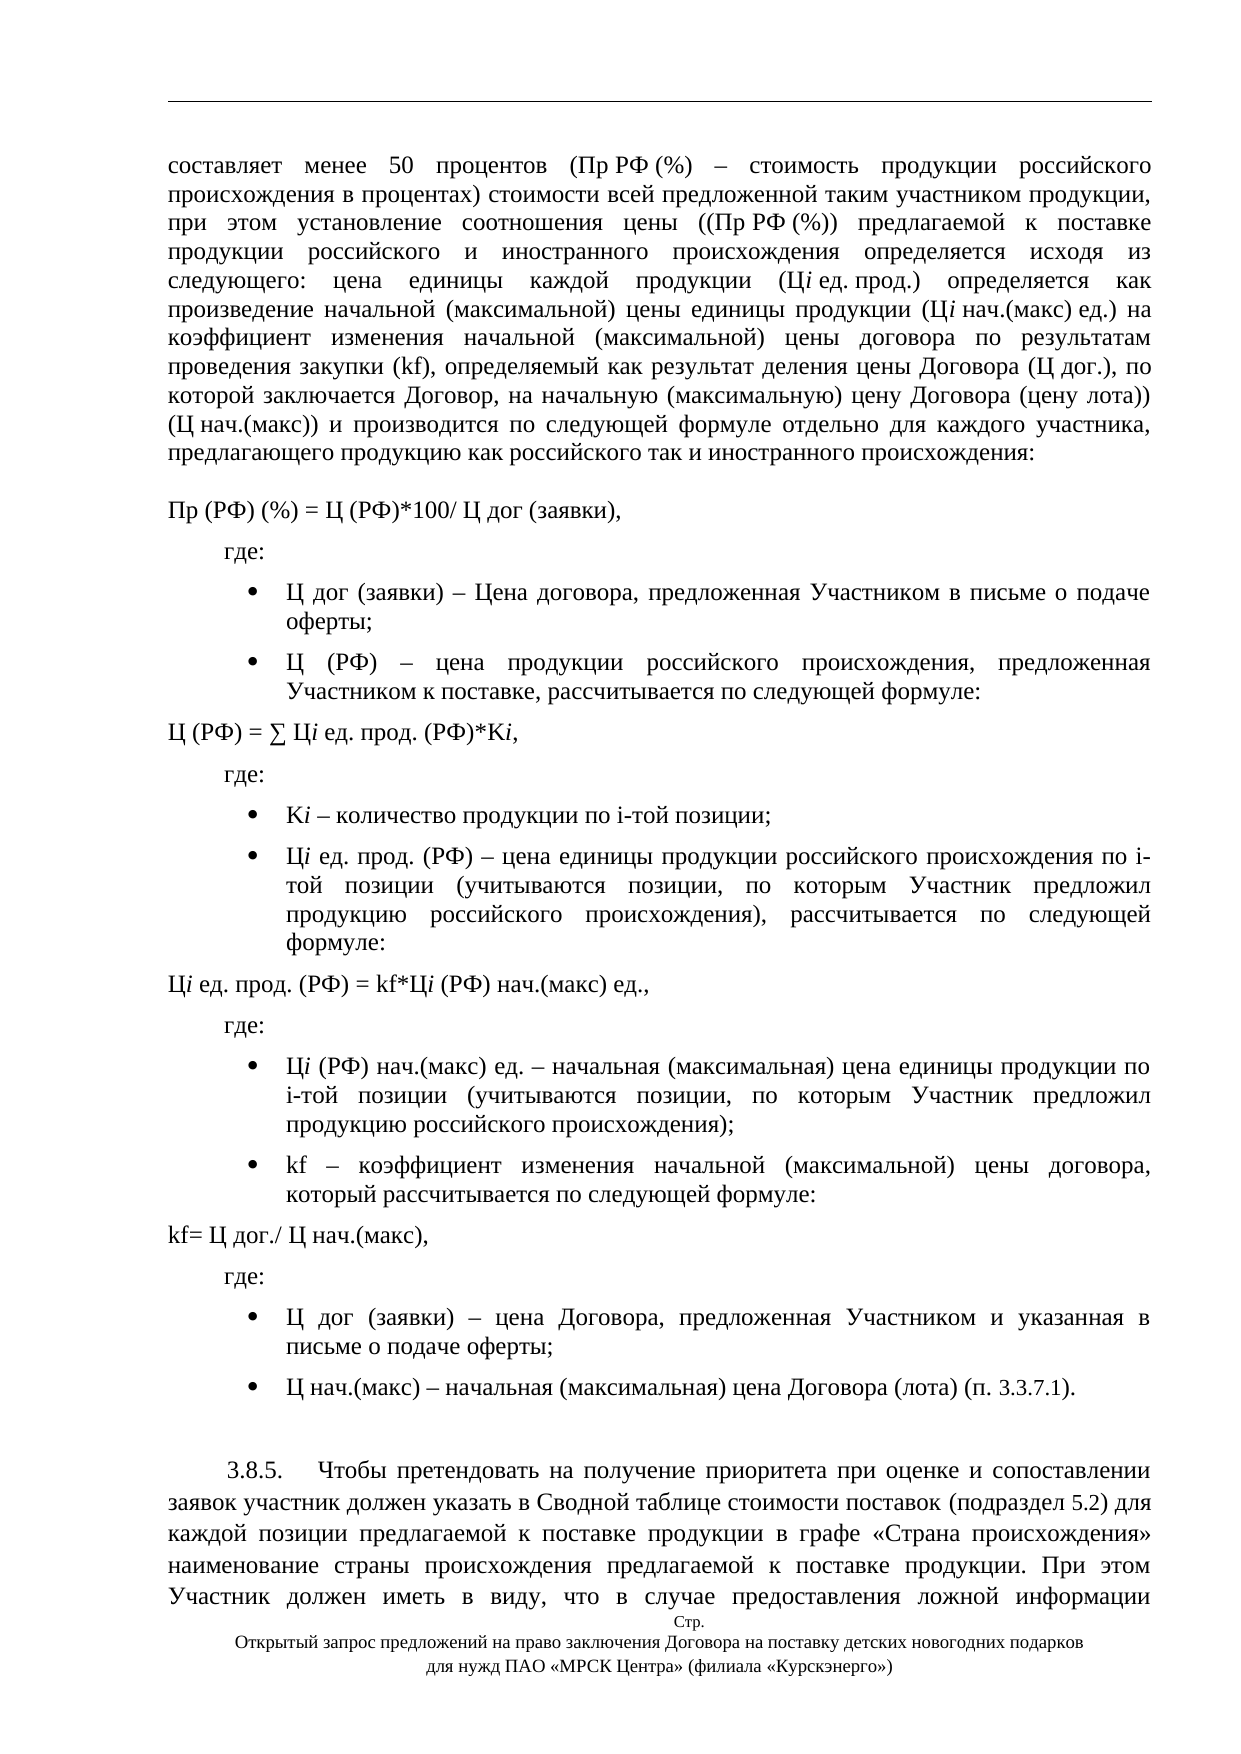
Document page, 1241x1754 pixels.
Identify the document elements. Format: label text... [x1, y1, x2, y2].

list Цi ед. прод. (РФ) = kf*Цi (РФ) нач.(макс) ед., [168, 969, 1152, 997]
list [168, 1455, 1152, 1610]
list Ki – количество продукции по i-той позиции; [248, 800, 1152, 829]
list Ц нач.(макс) – начальная (максимальная) цена Договора (лота) (п. 3.3.7.1). [248, 1372, 1152, 1401]
list Цi ед. прод. (РФ) – цена единицы продукции российского происхождения по i-той позиции (учитываются позиции, по которым Участник предложил продукцию российского происхождения), рассчитывается по следующей формуле: [248, 841, 1152, 956]
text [168, 150, 1152, 466]
list где: [224, 536, 1152, 565]
list Ц (РФ) – цена продукции российского происхождения, предложенная Участником к поставке, рассчитывается по следующей формуле: [248, 647, 1152, 705]
list Ц (РФ) = ∑ Цi ед. прод. (РФ)*Ki, [168, 717, 1152, 746]
list kf= Ц дог./ Ц нач.(макс), [168, 1220, 1152, 1249]
list где: [224, 759, 1152, 787]
list Ц дог (заявки) – цена Договора, предложенная Участником и указанная в письме о подаче оферты; [248, 1302, 1152, 1360]
list где: [224, 1010, 1152, 1039]
list Ц дог (заявки) – Цена договора, предложенная Участником в письме о подаче оферты; [248, 577, 1152, 635]
list где: [224, 1261, 1152, 1290]
list kf – коэффициент изменения начальной (максимальной) цены договора, который рассчитывается по следующей формуле: [248, 1150, 1152, 1207]
list Пр (РФ) (%) = Ц (РФ)*100/ Ц дог (заявки), [168, 495, 1152, 524]
list Цi (РФ) нач.(макс) ед. – начальная (максимальная) цена единицы продукции по i-той позиции (учитываются позиции, по которым Участник предложил продукцию российского происхождения); [248, 1051, 1152, 1137]
